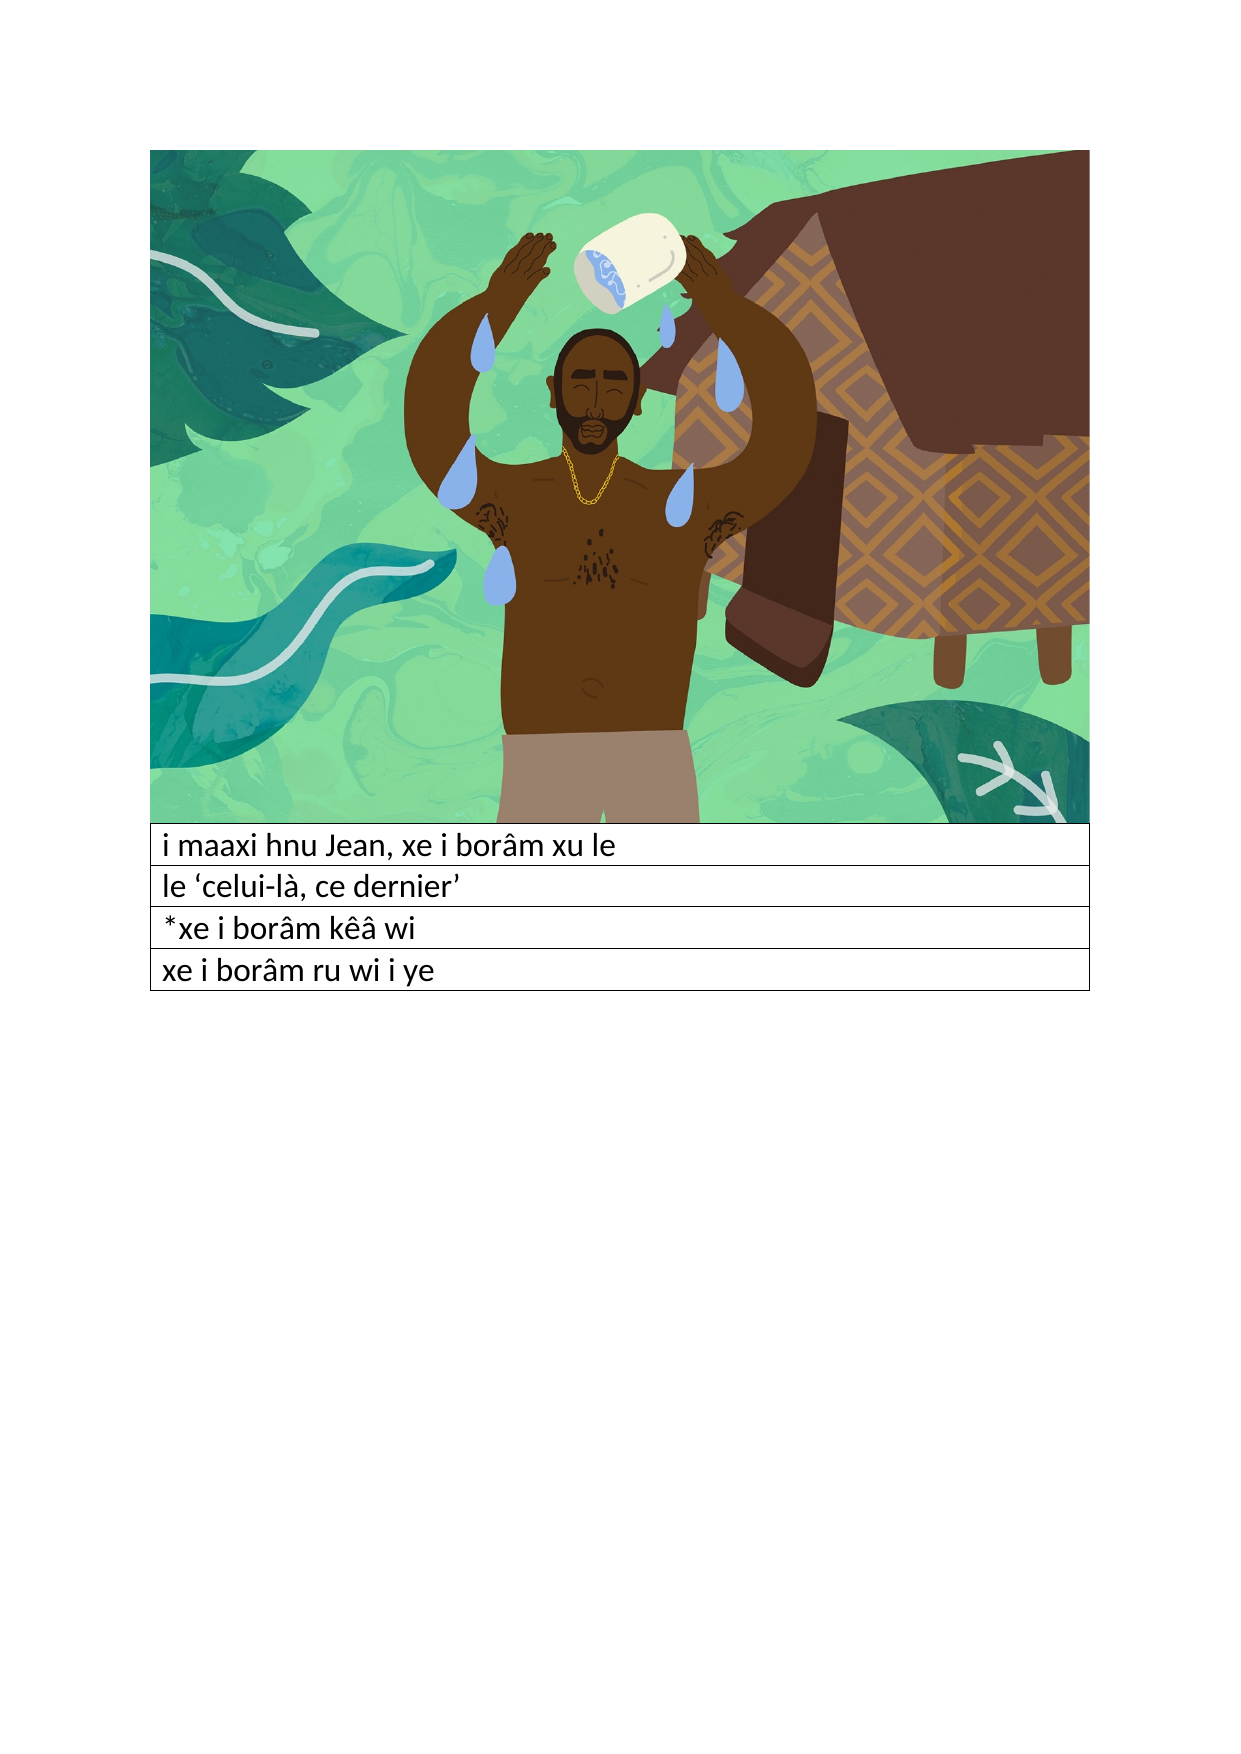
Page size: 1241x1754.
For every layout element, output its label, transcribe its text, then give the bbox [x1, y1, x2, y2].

table_cell *xe i borâm kêâ wi [151, 907, 1089, 948]
table_cell xe i borâm ru wi i ye [151, 949, 1089, 990]
picture [150, 150, 1090, 823]
table_header i maaxi hnu Jean, xe i borâm xu le [151, 824, 1089, 864]
table_cell le ‘celui-là, ce dernier’ [151, 866, 1089, 906]
